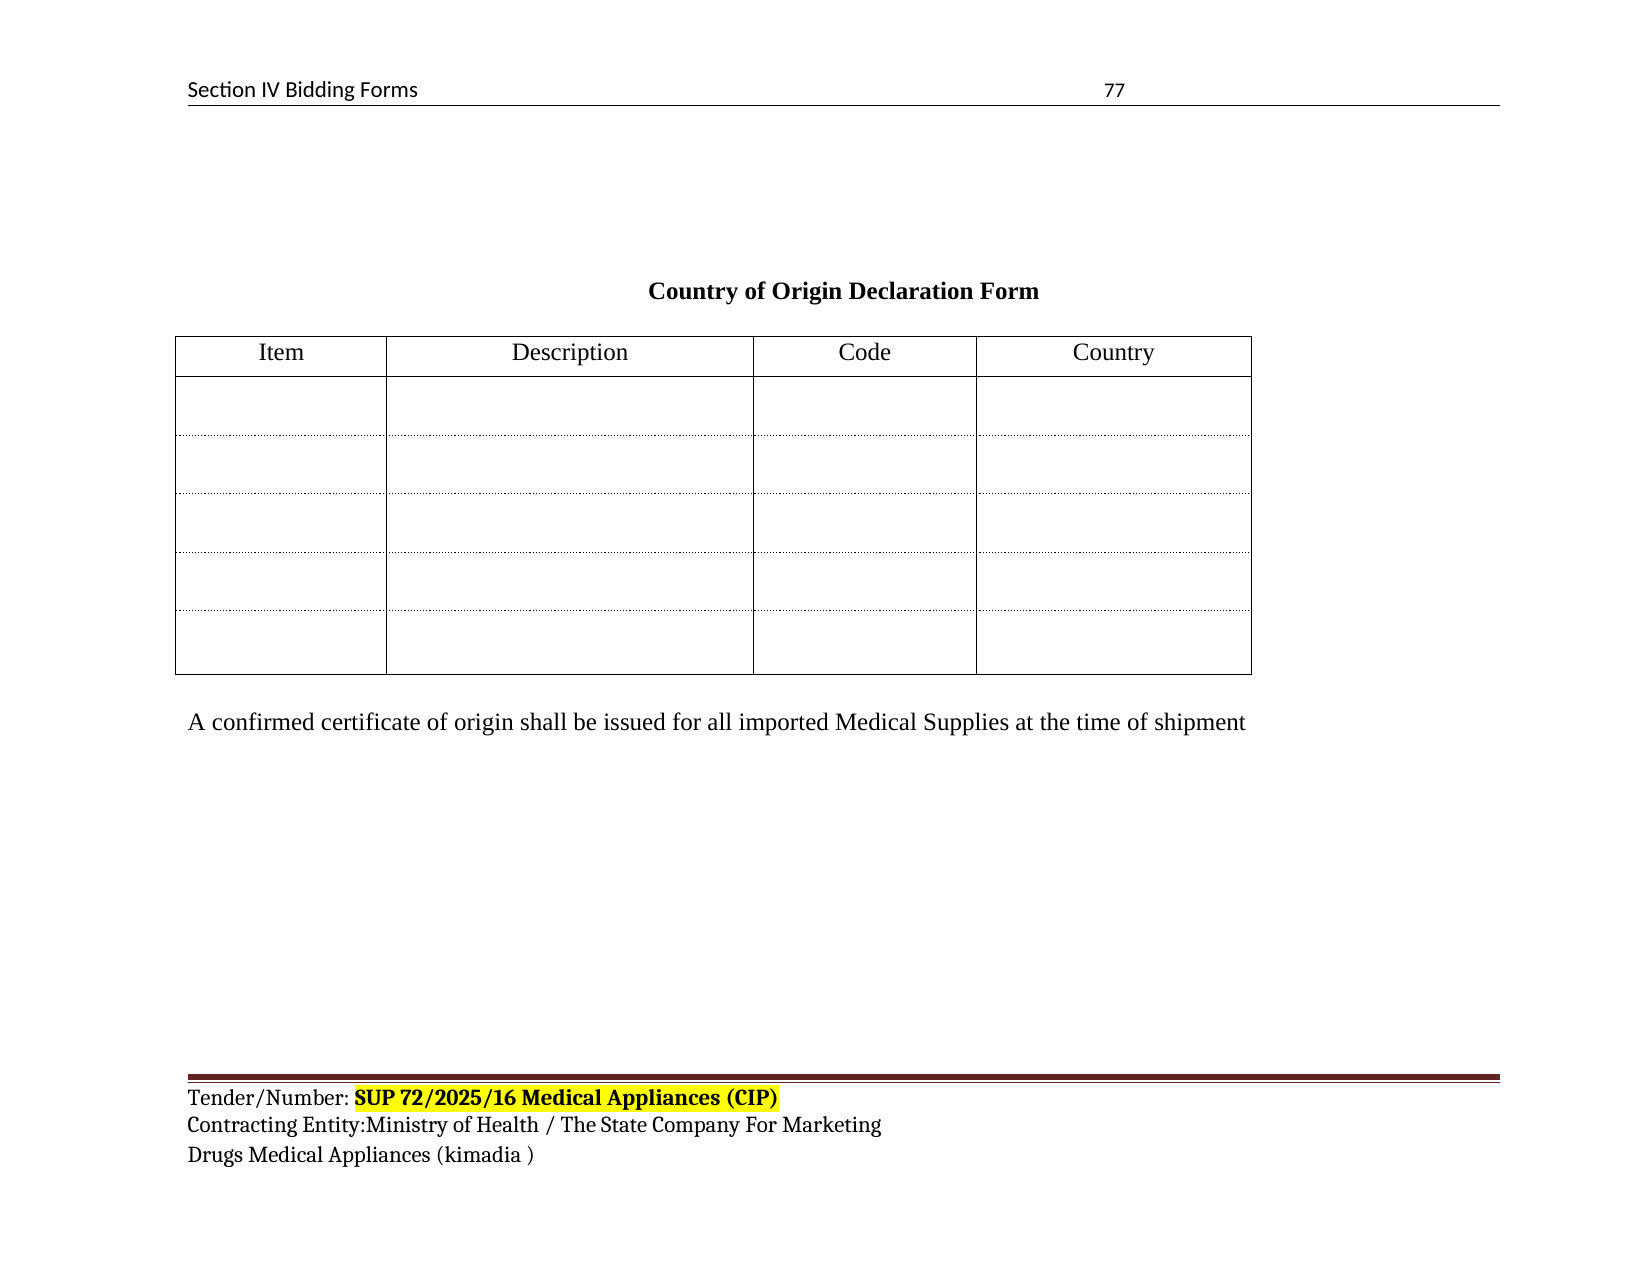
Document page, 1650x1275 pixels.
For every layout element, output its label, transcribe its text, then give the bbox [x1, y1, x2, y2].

table_cell [387, 610, 753, 674]
table_cell [754, 610, 976, 674]
table_header Country [977, 337, 1251, 376]
table_cell [977, 377, 1251, 434]
table_cell [176, 377, 386, 434]
table_cell [977, 610, 1251, 674]
text Country of Origin Declaration Form [187, 277, 1500, 305]
table_cell [387, 552, 753, 610]
table_header Description [387, 337, 753, 376]
table_cell [176, 552, 386, 610]
table_cell [387, 493, 753, 552]
table_cell [977, 493, 1251, 552]
table_header Code [754, 337, 976, 376]
table_cell [387, 435, 753, 493]
table_cell [754, 435, 976, 493]
table_cell [176, 610, 386, 674]
table_cell [754, 493, 976, 552]
table_cell [754, 377, 976, 434]
table_cell [977, 552, 1251, 610]
table_cell [176, 493, 386, 552]
text A confirmed certificate of origin shall be issued for all imported Medical Supplies at the time of shipment [187, 707, 1500, 736]
table_cell [754, 552, 976, 610]
table_cell [176, 435, 386, 493]
table_cell [387, 377, 753, 434]
table_cell [977, 435, 1251, 493]
table_header Item [176, 337, 386, 376]
